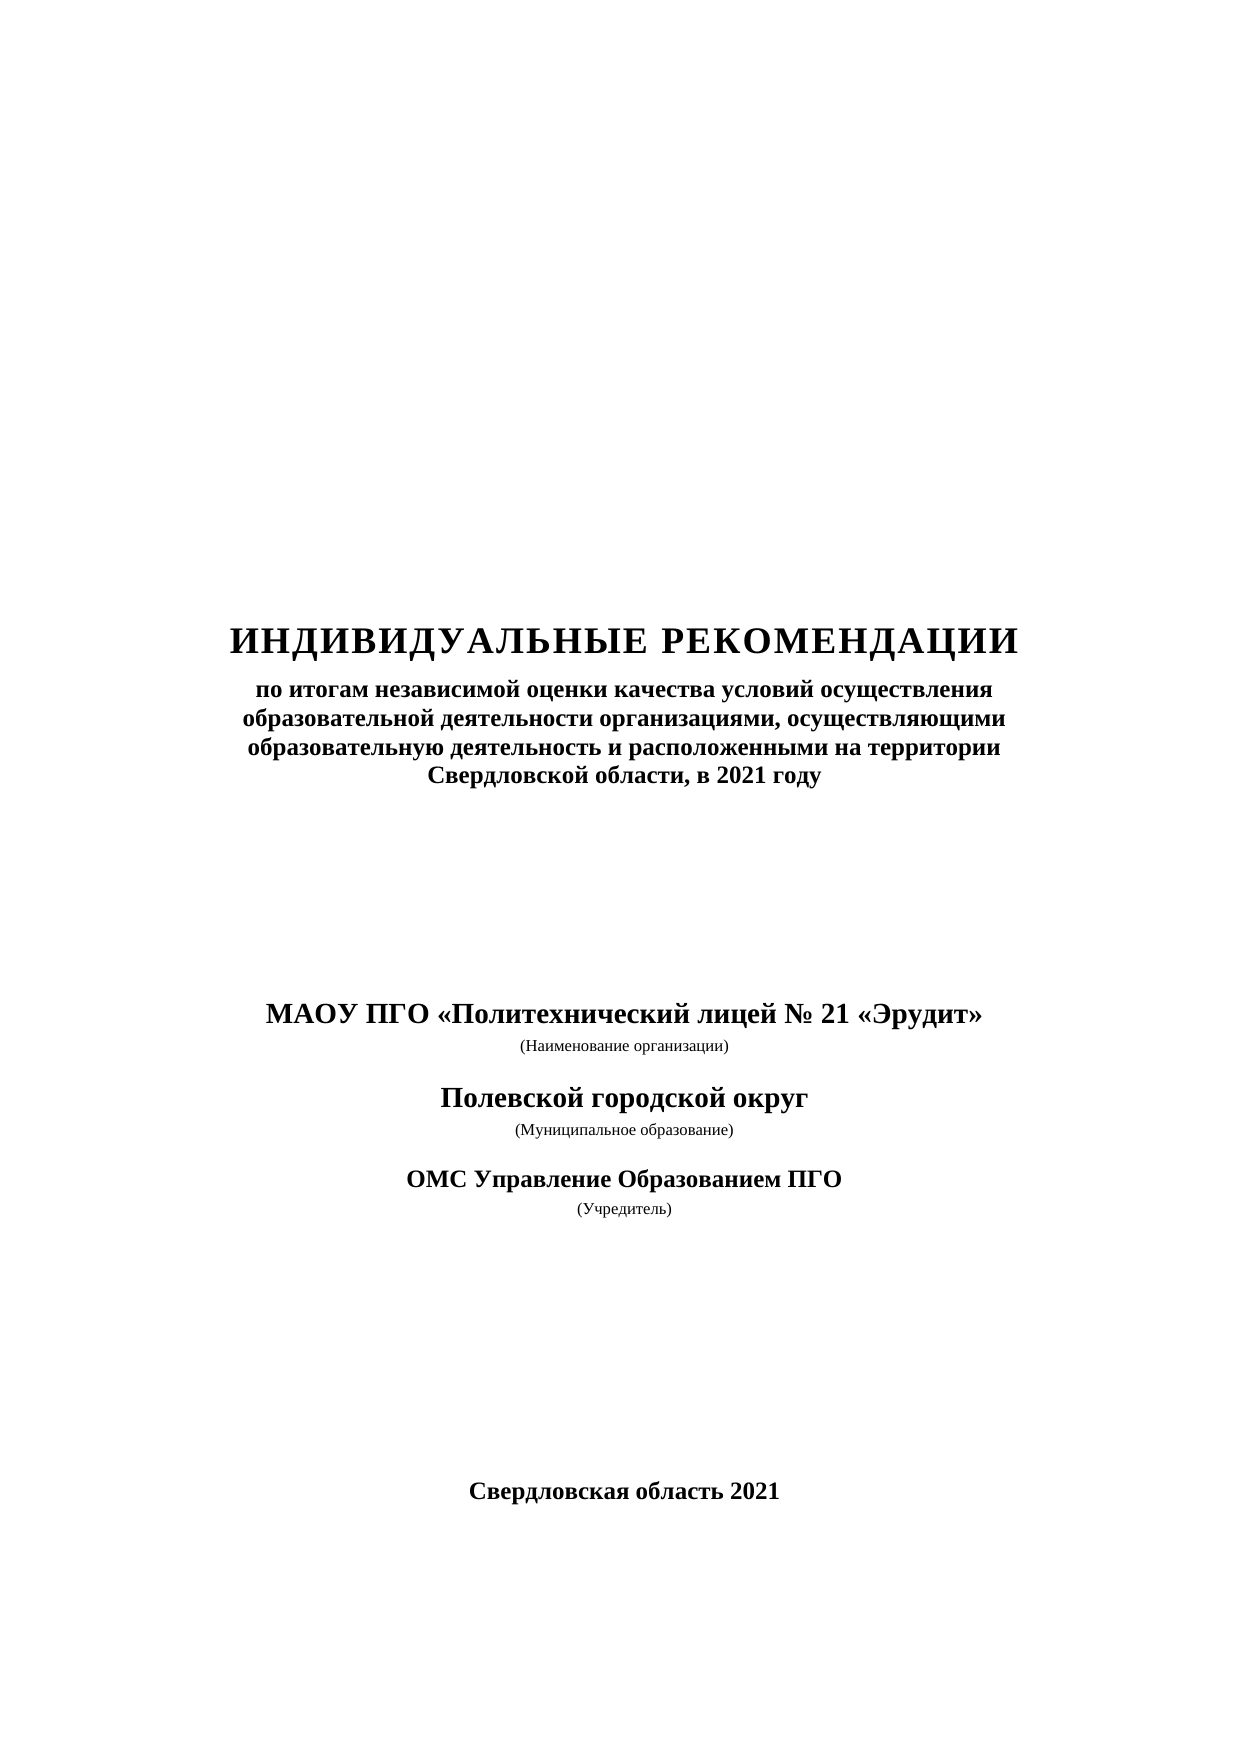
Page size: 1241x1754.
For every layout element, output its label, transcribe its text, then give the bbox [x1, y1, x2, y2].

text ОМС Управление Образованием ПГО [177, 1164, 1071, 1193]
text по итогам независимой оценки качества условий осуществления образовательной деятельности организациями, осуществляющими образовательную деятельность и расположенными на территории Свердловской области, в 2021 году [177, 674, 1071, 789]
text Свердловская область 2021 [177, 1476, 1071, 1505]
text Полевской городской округ [177, 1080, 1071, 1114]
text ИНДИВИДУАЛЬНЫЕ РЕКОМЕНДАЦИИ [177, 619, 1071, 662]
text МАОУ ПГО «Политехнический лицей № 21 «Эрудит» [177, 996, 1071, 1030]
text (Наименование организации) [177, 1036, 1071, 1055]
text (Учредитель) [177, 1199, 1071, 1218]
text (Муниципальное образование) [177, 1120, 1071, 1139]
